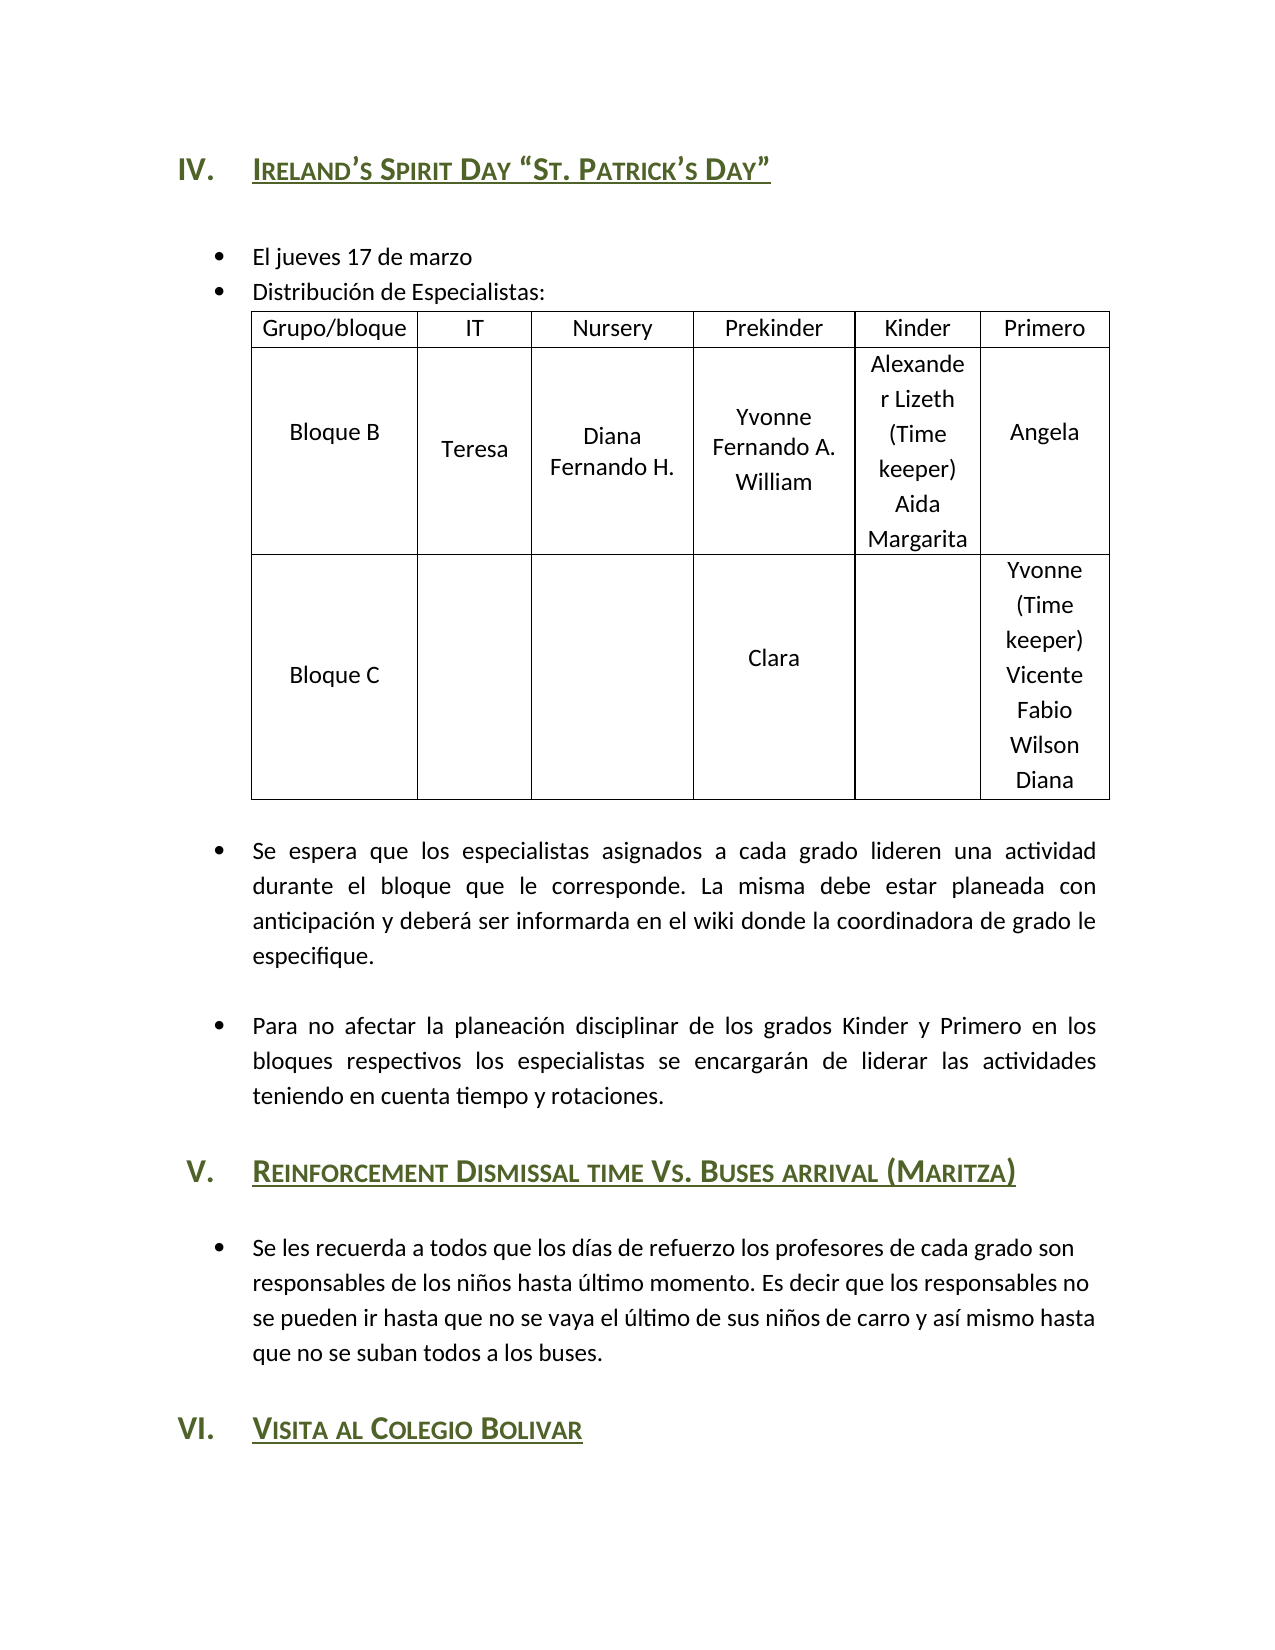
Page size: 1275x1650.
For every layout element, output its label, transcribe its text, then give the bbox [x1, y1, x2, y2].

table_cell Diana Fernando H. [532, 348, 693, 553]
table_cell [856, 555, 980, 799]
table_cell Bloque C [252, 555, 417, 799]
table_cell Bloque B [252, 348, 417, 553]
list Para no afectar la planeación disciplinar de los grados Kinder y Primero en los bloques respectivos los especialistas se encargarán de liderar las actividades teniendo en cuenta tiempo y rotaciones. [215, 1010, 1098, 1111]
table_header Grupo/bloque [252, 312, 417, 347]
list Visita al Colegio Bolivar [215, 1407, 1098, 1448]
table_header Nursery [532, 312, 693, 347]
table_header Primero [981, 312, 1109, 347]
table_cell Alexander Lizeth (Time keeper) Aida Margarita [856, 348, 980, 553]
table_cell Yvonne Fernando A. William [694, 348, 854, 553]
table_header Kinder [856, 312, 980, 347]
table_cell [418, 555, 531, 799]
table_cell Teresa [418, 348, 531, 553]
list Ireland’s Spirit Day “St. Patrick’s Day” [215, 148, 1098, 188]
table_cell [532, 555, 693, 799]
table_header Prekinder [694, 312, 854, 347]
list Se espera que los especialistas asignados a cada grado lideren una actividad durante el bloque que le corresponde. La misma debe estar planeada con anticipación y deberá ser informarda en el wiki donde la coordinadora de grado le especifique. [215, 835, 1098, 971]
table_cell Clara [694, 555, 854, 799]
list Reinforcement Dismissal time Vs. Buses arrival (Maritza) [215, 1150, 1098, 1191]
table_header IT [418, 312, 531, 347]
table_cell Angela [981, 348, 1109, 553]
list Se les recuerda a todos que los días de refuerzo los profesores de cada grado son responsables de los niños hasta último momento. Es decir que los responsables no se pueden ir hasta que no se vaya el último de sus niños de carro y así mismo hasta que no se suban todos a los buses. [215, 1232, 1098, 1368]
list Distribución de Especialistas: [215, 276, 1098, 307]
table_cell Yvonne (Time keeper) Vicente Fabio Wilson Diana [981, 555, 1109, 799]
list El jueves 17 de marzo [215, 241, 1098, 272]
